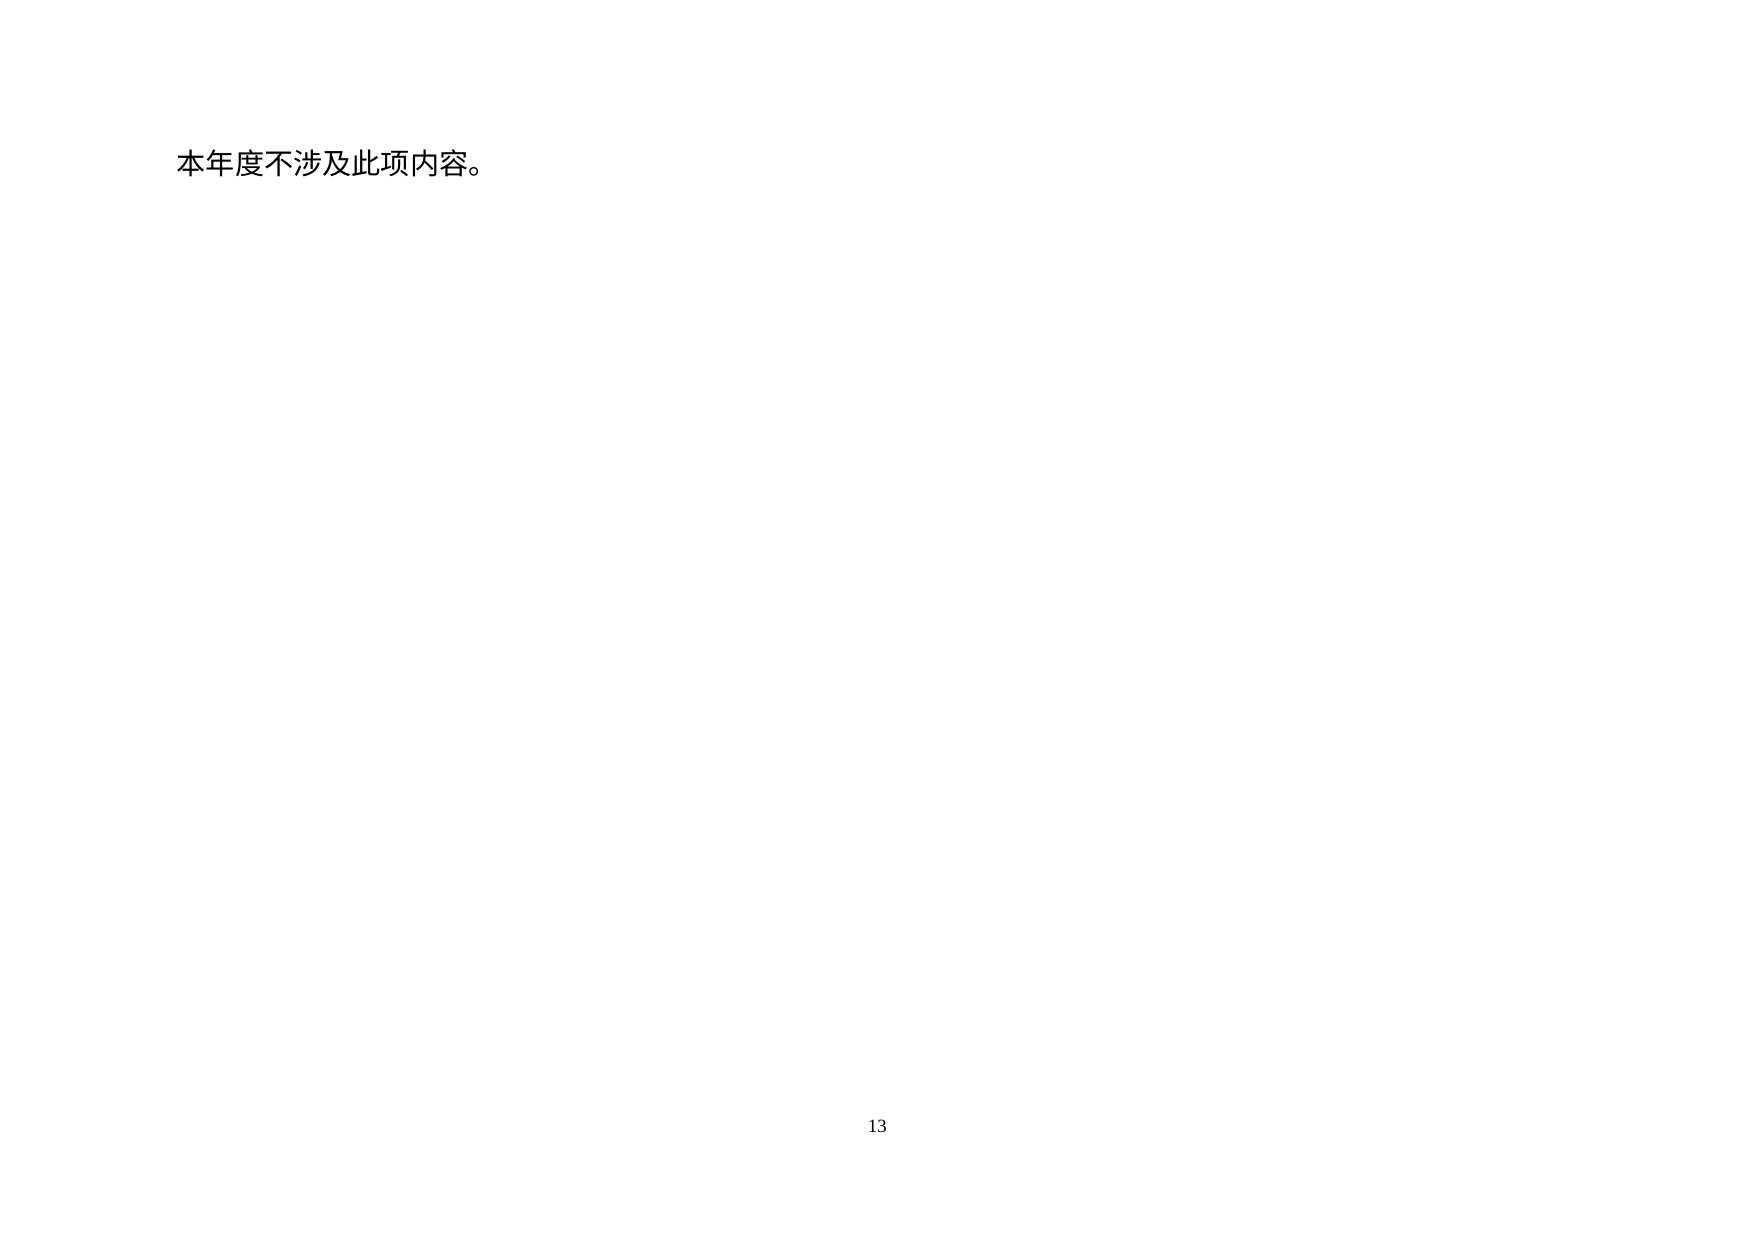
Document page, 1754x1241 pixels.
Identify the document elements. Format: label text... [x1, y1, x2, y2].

text 本年度不涉及此项内容。 [176, 129, 1636, 194]
